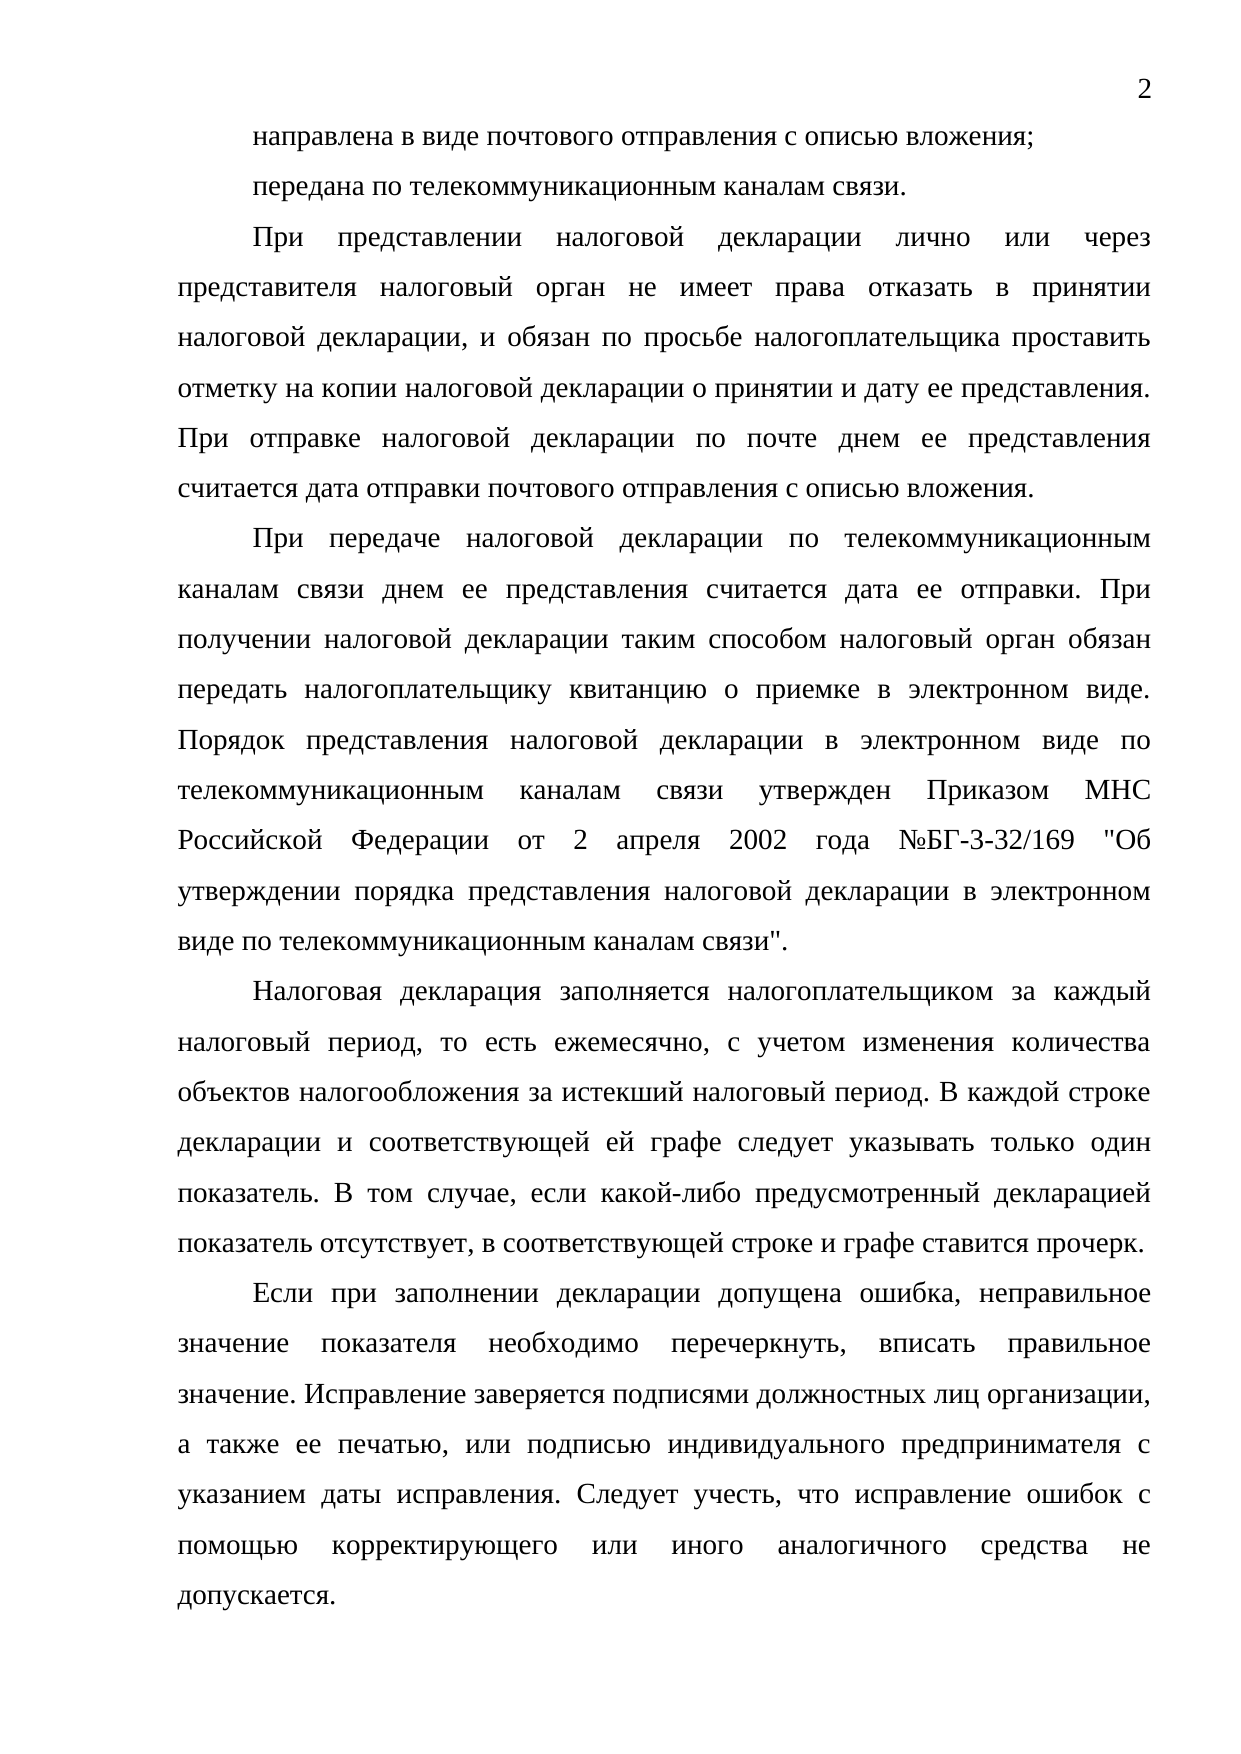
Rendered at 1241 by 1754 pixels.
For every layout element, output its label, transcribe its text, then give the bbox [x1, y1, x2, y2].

text передана по телекоммуникационным каналам связи. [177, 168, 1152, 202]
text Если при заполнении декларации допущена ошибка, неправильное значение показателя необходимо перечеркнуть, вписать правильное значение. Исправление заверяется подписями должностных лиц организации, а также ее печатью, или подписью индивидуального предпринимателя с указанием даты исправления. Следует учесть, что исправление ошибок с помощью корректирующего или иного аналогичного средства не допускается. [177, 1275, 1152, 1611]
text Налоговая декларация заполняется налогоплательщиком за каждый налоговый период, то есть ежемесячно, с учетом изменения количества объектов налогообложения за истекший налоговый период. В каждой строке декларации и соответствующей ей графе следует указывать только один показатель. В том случае, если какой-либо предусмотренный декларацией показатель отсутствует, в соответствующей строке и графе ставится прочерк. [177, 973, 1152, 1258]
text При представлении налоговой декларации лично или через представителя налоговый орган не имеет права отказать в принятии налоговой декларации, и обязан по просьбе налогоплательщика проставить отметку на копии налоговой декларации о принятии и дату ее представления. При отправке налоговой декларации по почте днем ее представления считается дата отправки почтового отправления с описью вложения. [177, 219, 1152, 504]
text При передаче налоговой декларации по телекоммуникационным каналам связи днем ее представления считается дата ее отправки. При получении налоговой декларации таким способом налоговый орган обязан передать налогоплательщику квитанцию о приемке в электронном виде. Порядок представления налоговой декларации в электронном виде по телекоммуникационным каналам связи утвержден Приказом МНС Российской Федерации от 2 апреля 2002 года №БГ-3-32/169 "Об утверждении порядка представления налоговой декларации в электронном виде по телекоммуникационным каналам связи". [177, 521, 1152, 957]
text направлена в виде почтового отправления с описью вложения; [177, 118, 1152, 152]
